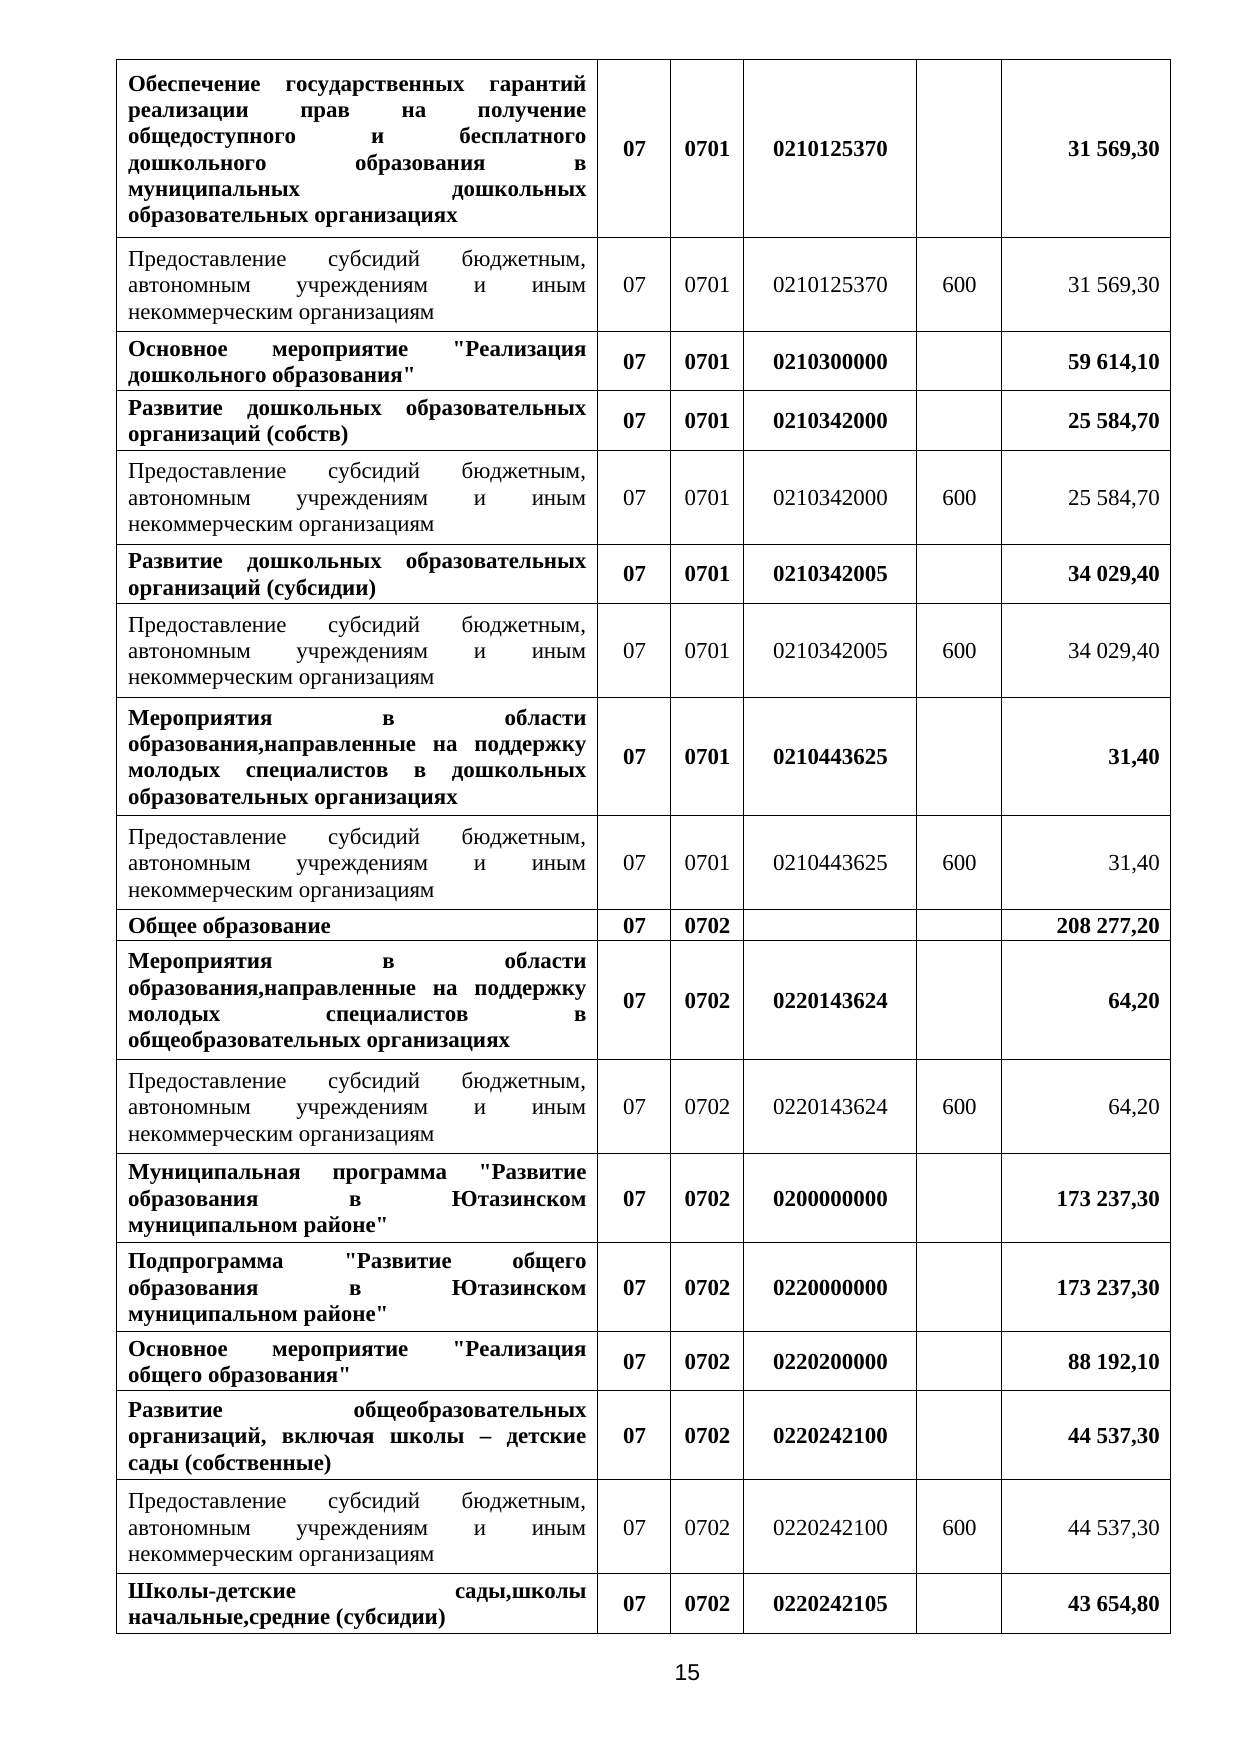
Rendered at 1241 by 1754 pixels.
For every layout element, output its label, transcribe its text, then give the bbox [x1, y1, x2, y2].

table_cell 0210342000 [744, 451, 916, 543]
table_cell 07 [598, 60, 670, 237]
table_cell 0220143624 [744, 941, 916, 1059]
table_cell 07 [598, 1574, 670, 1632]
table_cell [917, 698, 1001, 815]
table_cell 43 654,80 [1002, 1574, 1170, 1632]
table_cell 600 [917, 1480, 1001, 1573]
table_cell 0702 [671, 1574, 743, 1632]
table_cell 0702 [671, 1332, 743, 1390]
table_cell Муниципальная программа "Развитие образования в Ютазинском муниципальном районе" [117, 1154, 597, 1242]
table_cell 31 569,30 [1002, 60, 1170, 237]
table_cell 0210342000 [744, 391, 916, 450]
table_cell 0220242100 [744, 1480, 916, 1573]
table_cell 07 [598, 1332, 670, 1390]
table_cell 0701 [671, 816, 743, 909]
table_cell 0220242100 [744, 1391, 916, 1479]
table_cell 07 [598, 910, 670, 940]
table_cell 07 [598, 1480, 670, 1573]
table_cell 07 [598, 451, 670, 543]
table_cell 25 584,70 [1002, 391, 1170, 450]
table_cell 0220143624 [744, 1060, 916, 1153]
table_cell 600 [917, 816, 1001, 909]
table_cell 0210300000 [744, 332, 916, 390]
table_cell Предоставление субсидий бюджетным, автономным учреждениям и иным некоммерческим организациям [117, 451, 597, 543]
table_cell [917, 1391, 1001, 1479]
table_cell 0702 [671, 1480, 743, 1573]
table_cell 34 029,40 [1002, 545, 1170, 603]
table_cell 44 537,30 [1002, 1480, 1170, 1573]
table_cell Предоставление субсидий бюджетным, автономным учреждениям и иным некоммерческим организациям [117, 816, 597, 909]
table_cell Основное мероприятие "Реализация общего образования" [117, 1332, 597, 1390]
table_cell 173 237,30 [1002, 1154, 1170, 1242]
table_cell 0702 [671, 1154, 743, 1242]
table_cell 07 [598, 391, 670, 450]
table_cell 0701 [671, 698, 743, 815]
table_cell [917, 910, 1001, 940]
table_cell 34 029,40 [1002, 604, 1170, 697]
table_cell 0210125370 [744, 238, 916, 331]
table_cell 31,40 [1002, 816, 1170, 909]
table_cell 07 [598, 332, 670, 390]
table_cell Обеспечение государственных гарантий реализации прав на получение общедоступного и бесплатного дошкольного образования в муниципальных дошкольных образовательных организациях [117, 60, 597, 237]
table_cell Развитие дошкольных образовательных организаций (собств) [117, 391, 597, 450]
table_cell Подпрограмма "Развитие общего образования в Ютазинском муниципальном районе" [117, 1243, 597, 1331]
table_cell 07 [598, 1391, 670, 1479]
table_cell [917, 941, 1001, 1059]
table_cell 0701 [671, 332, 743, 390]
table_cell 0210443625 [744, 698, 916, 815]
table_cell 0200000000 [744, 1154, 916, 1242]
table_cell 07 [598, 816, 670, 909]
table_cell 173 237,30 [1002, 1243, 1170, 1331]
table_cell Школы-детские сады,школы начальные,средние (субсидии) [117, 1574, 597, 1632]
table_cell [917, 1154, 1001, 1242]
table_cell Предоставление субсидий бюджетным, автономным учреждениям и иным некоммерческим организациям [117, 604, 597, 697]
table_cell [917, 60, 1001, 237]
table_cell 07 [598, 941, 670, 1059]
table_cell 600 [917, 604, 1001, 697]
table_cell Развитие дошкольных образовательных организаций (субсидии) [117, 545, 597, 603]
table_cell 59 614,10 [1002, 332, 1170, 390]
table_cell 208 277,20 [1002, 910, 1170, 940]
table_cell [117, 1480, 597, 1573]
table_cell 0701 [671, 545, 743, 603]
table_cell 600 [917, 451, 1001, 543]
table_cell Предоставление субсидий бюджетным, автономным учреждениям и иным некоммерческим организациям [117, 1060, 597, 1153]
table_cell 0701 [671, 451, 743, 543]
table_cell [917, 545, 1001, 603]
table_cell Основное мероприятие "Реализация дошкольного образования" [117, 332, 597, 390]
table_cell 07 [598, 1060, 670, 1153]
table_cell Развитие общеобразовательных организаций, включая школы – детские сады (собственные) [117, 1391, 597, 1479]
table_cell 64,20 [1002, 941, 1170, 1059]
table_cell 25 584,70 [1002, 451, 1170, 543]
table_cell 0210342005 [744, 545, 916, 603]
table_cell 0210125370 [744, 60, 916, 237]
table_cell 0701 [671, 604, 743, 697]
table_cell [917, 332, 1001, 390]
table_cell 0702 [671, 1243, 743, 1331]
table_cell [917, 1243, 1001, 1331]
table_cell 0220242105 [744, 1574, 916, 1632]
table_cell 0210443625 [744, 816, 916, 909]
table_cell 0702 [671, 1391, 743, 1479]
table_cell Общее образование [117, 910, 597, 940]
table_cell 0701 [671, 238, 743, 331]
table_cell 07 [598, 545, 670, 603]
table_cell 07 [598, 698, 670, 815]
table_cell 0210342005 [744, 604, 916, 697]
table_cell 600 [917, 238, 1001, 331]
table_cell Предоставление субсидий бюджетным, автономным учреждениям и иным некоммерческим организациям [117, 238, 597, 331]
table_cell 07 [598, 604, 670, 697]
table_cell 07 [598, 238, 670, 331]
table_cell 0220200000 [744, 1332, 916, 1390]
table_cell [917, 1574, 1001, 1632]
table_cell 0702 [671, 941, 743, 1059]
table_cell [917, 1332, 1001, 1390]
table_cell [744, 910, 916, 940]
table_cell Мероприятия в области образования,направленные на поддержку молодых специалистов в общеобразовательных организациях [117, 941, 597, 1059]
table_cell 0702 [671, 910, 743, 940]
table_cell 31 569,30 [1002, 238, 1170, 331]
table_cell 07 [598, 1243, 670, 1331]
table_cell 88 192,10 [1002, 1332, 1170, 1390]
table_cell [917, 391, 1001, 450]
table_cell 0220000000 [744, 1243, 916, 1331]
table_cell Мероприятия в области образования,направленные на поддержку молодых специалистов в дошкольных образовательных организациях [117, 698, 597, 815]
table_cell 44 537,30 [1002, 1391, 1170, 1479]
table_cell 31,40 [1002, 698, 1170, 815]
table_cell 0702 [671, 1060, 743, 1153]
table_cell 600 [917, 1060, 1001, 1153]
table_cell 64,20 [1002, 1060, 1170, 1153]
table_cell 0701 [671, 391, 743, 450]
table_cell 07 [598, 1154, 670, 1242]
table_cell 0701 [671, 60, 743, 237]
